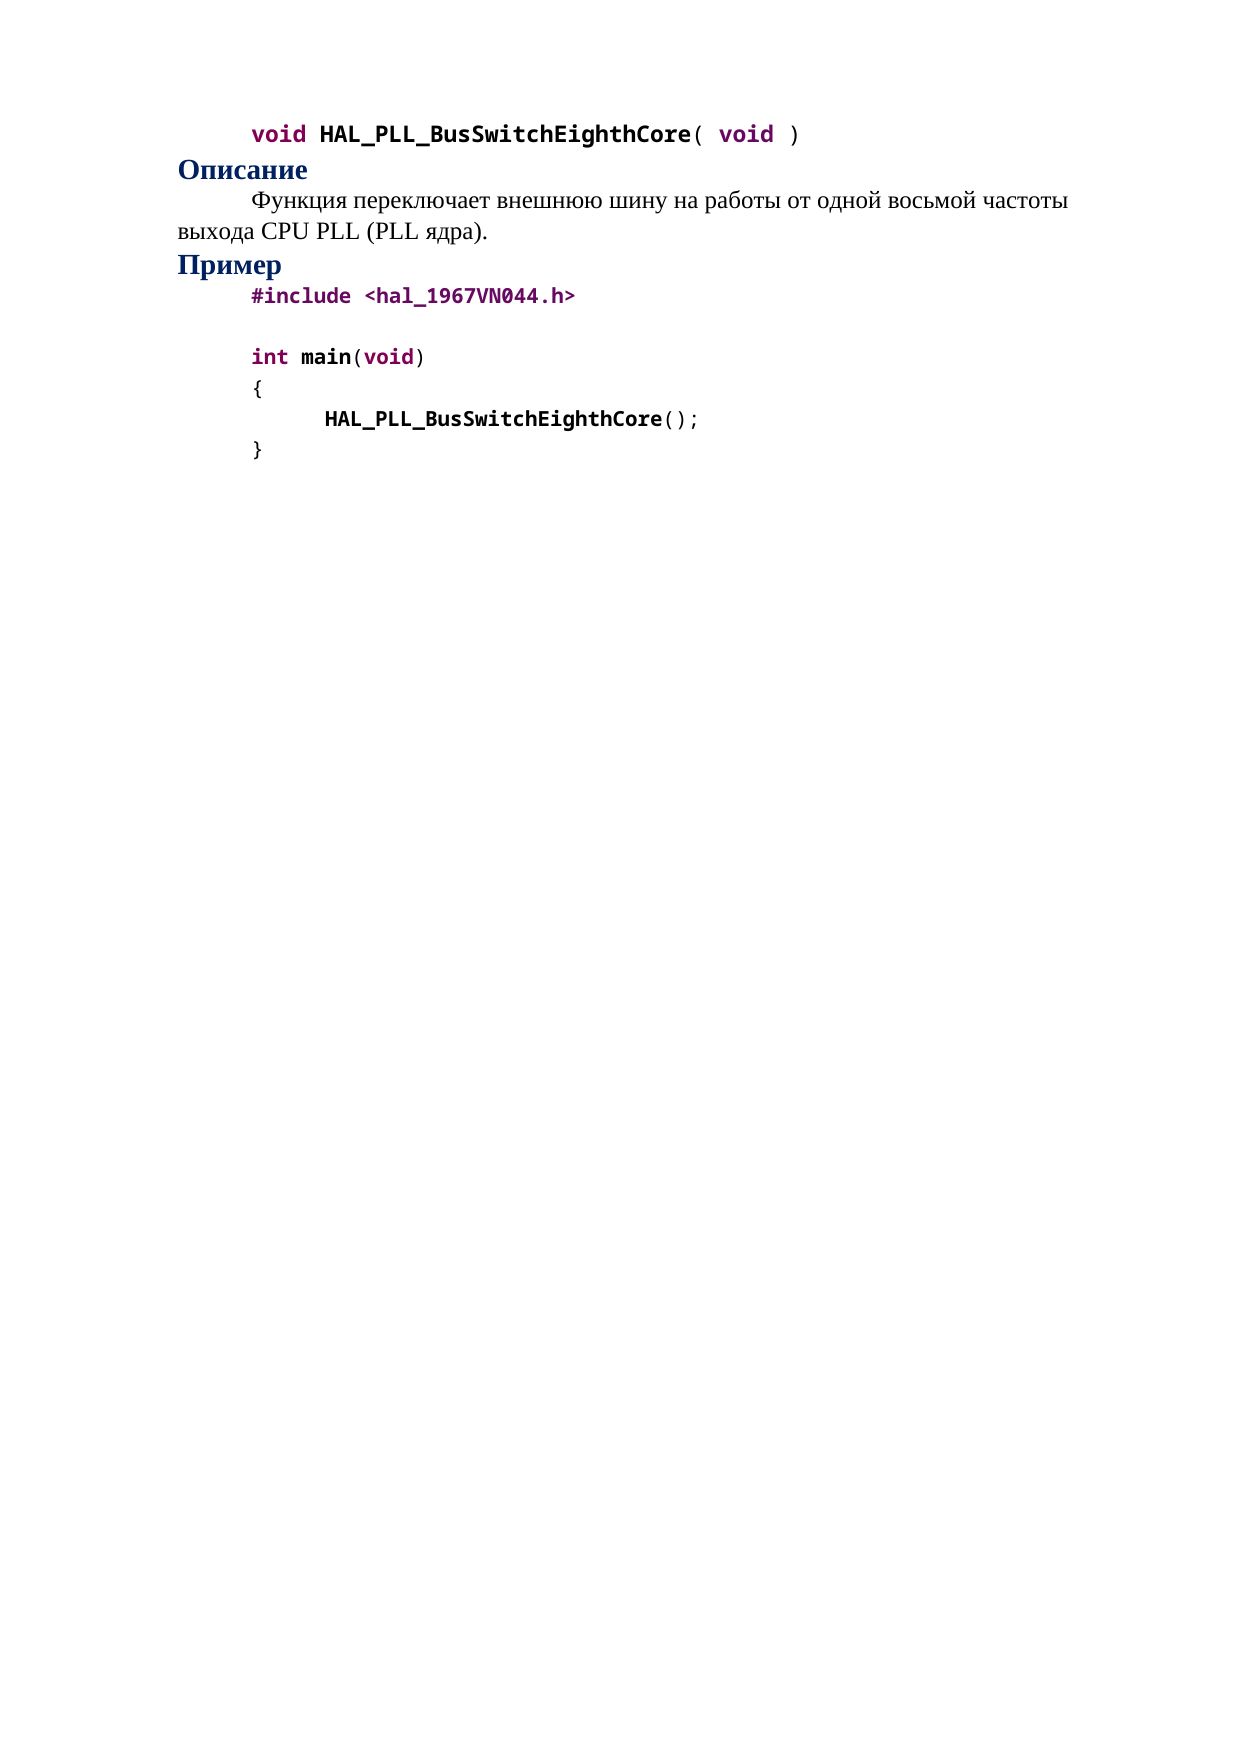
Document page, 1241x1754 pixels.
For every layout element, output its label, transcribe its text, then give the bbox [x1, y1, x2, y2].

text } [177, 434, 1152, 463]
text Пример [177, 247, 1152, 281]
text { [177, 373, 1152, 402]
text void HAL_PLL_BusSwitchEighthCore( void ) [177, 118, 1152, 149]
text HAL_PLL_BusSwitchEighthCore(); [177, 404, 1152, 432]
text #include <hal_1967VN044.h> [177, 281, 1152, 309]
text int main(void) [177, 342, 1152, 371]
text Описание [177, 152, 1152, 185]
text Функция переключает внешнюю шину на работы от одной восьмой частоты выхода CPU PLL (PLL ядра). [177, 185, 1152, 245]
